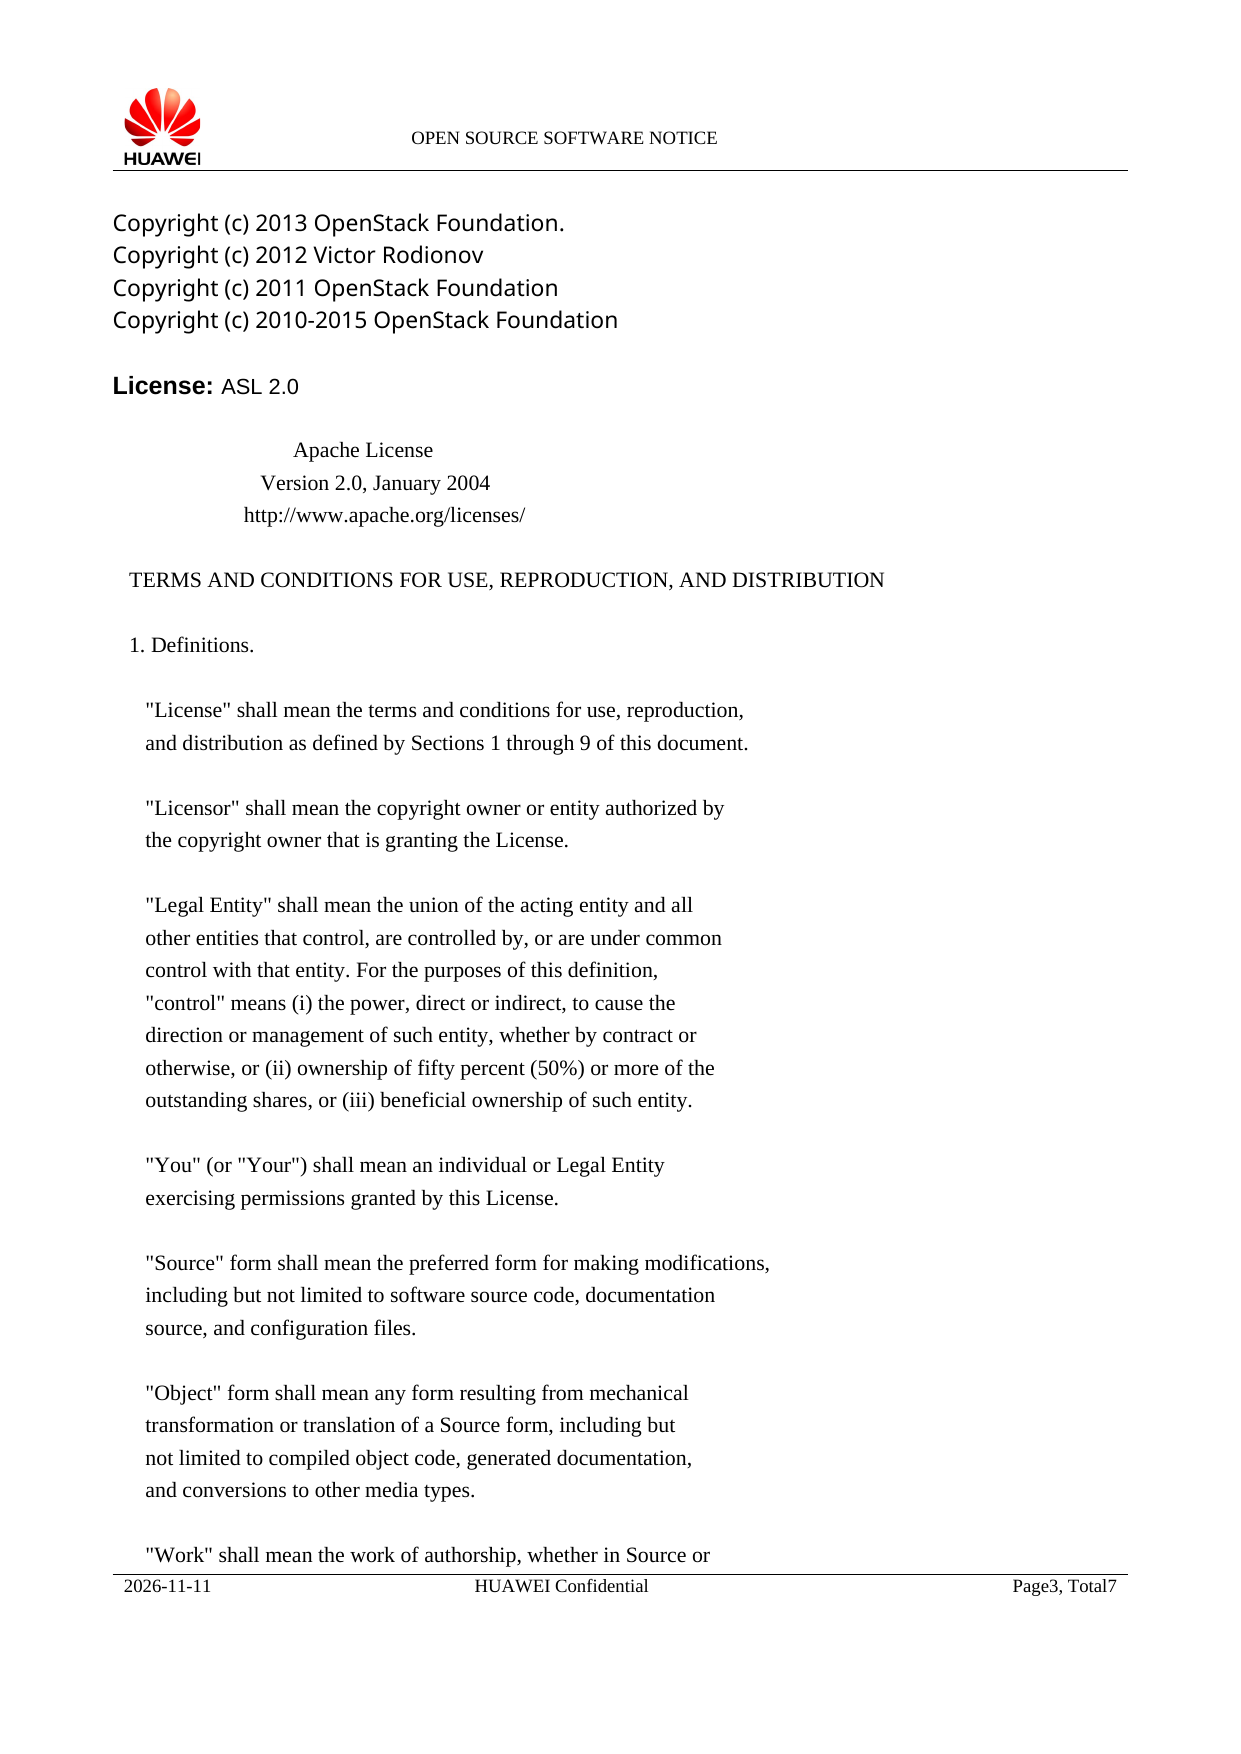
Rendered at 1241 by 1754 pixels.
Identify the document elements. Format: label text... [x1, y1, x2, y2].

text License: ASL 2.0 [112, 369, 1128, 401]
picture [124, 88, 201, 165]
